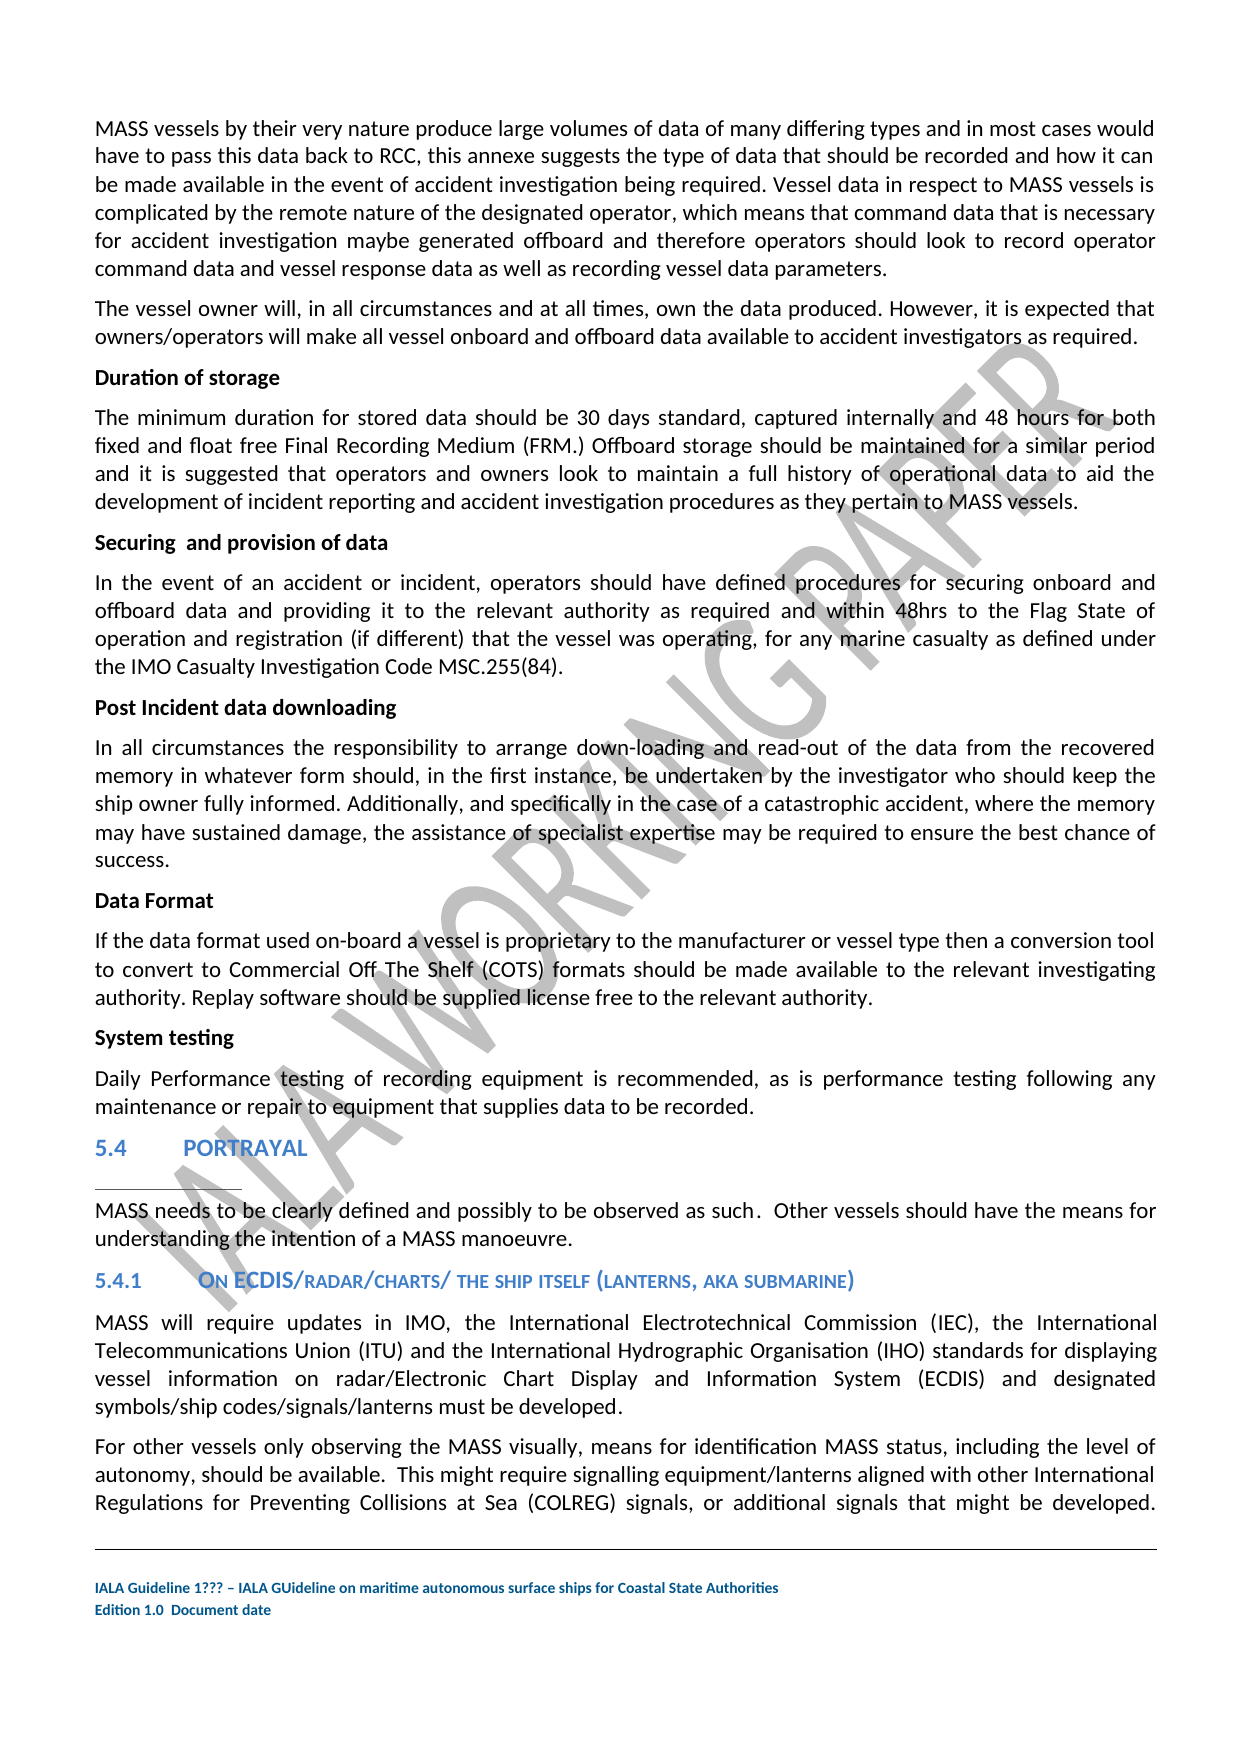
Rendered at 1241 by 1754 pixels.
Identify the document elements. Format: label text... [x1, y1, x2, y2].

subtitle On ECDIS/radar/charts/ the ship itself (lanterns, aka submarine) [94, 1265, 1069, 1295]
text Daily Performance testing of recording equipment is recommended, as is performance testing following any maintenance or repair to equipment that supplies data to be recorded. [94, 1064, 1157, 1120]
subtitle Portrayal [94, 1132, 1084, 1163]
text The vessel owner will, in all circumstances and at all times, own the data produced. However, it is expected that owners/operators will make all vessel onboard and offboard data available to accident investigators as required. [94, 294, 1157, 350]
text In the event of an accident or incident, operators should have defined procedures for securing onboard and offboard data and providing it to the relevant authority as required and within 48hrs to the Flag State of operation and registration (if different) that the vessel was operating, for any marine casualty as defined under the IMO Casualty Investigation Code MSC.255(84). [94, 568, 1157, 681]
text Post Incident data downloading [94, 693, 1157, 721]
text MASS needs to be clearly defined and possibly to be observed as such. Other vessels should have the means for understanding the intention of a MASS manoeuvre. [94, 1196, 1157, 1252]
text If the data format used on-board a vessel is proprietary to the manufacturer or vessel type then a conversion tool to convert to Commercial Off The Shelf (COTS) formats should be made available to the relevant investigating authority. Replay software should be supplied license free to the relevant authority. [94, 927, 1157, 1011]
text MASS will require updates in IMO, the International Electrotechnical Commission (IEC), the International Telecommunications Union (ITU) and the International Hydrographic Organisation (IHO) standards for displaying vessel information on radar/Electronic Chart Display and Information System (ECDIS) and designated symbols/ship codes/signals/lanterns must be developed. [94, 1308, 1157, 1420]
text In all circumstances the responsibility to arrange down-loading and read-out of the data from the recovered memory in whatever form should, in the first instance, be undertaken by the investigator who should keep the ship owner fully informed. Additionally, and specifically in the case of a catastrophic accident, where the memory may have sustained damage, the assistance of specialist expertise may be required to ensure the best chance of success. [94, 733, 1157, 874]
text MASS vessels by their very nature produce large volumes of data of many differing types and in most cases would have to pass this data back to RCC, this annexe suggests the type of data that should be recorded and how it can be made available in the event of accident investigation being required. Vessel data in respect to MASS vessels is complicated by the remote nature of the designated operator, which means that command data that is necessary for accident investigation maybe generated offboard and therefore operators should look to record operator command data and vessel response data as well as recording vessel data parameters. [94, 114, 1157, 282]
text Securing and provision of data [94, 528, 1157, 556]
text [94, 1432, 1157, 1516]
text The minimum duration for stored data should be 30 days standard, captured internally and 48 hours for both fixed and float free Final Recording Medium (FRM.) Offboard storage should be maintained for a similar period and it is suggested that operators and owners look to maintain a full history of operational data to aid the development of incident reporting and accident investigation procedures as they pertain to MASS vessels. [94, 403, 1157, 515]
text Data Format [94, 886, 1157, 914]
text System testing [94, 1023, 1157, 1051]
text Duration of storage [94, 363, 1157, 391]
